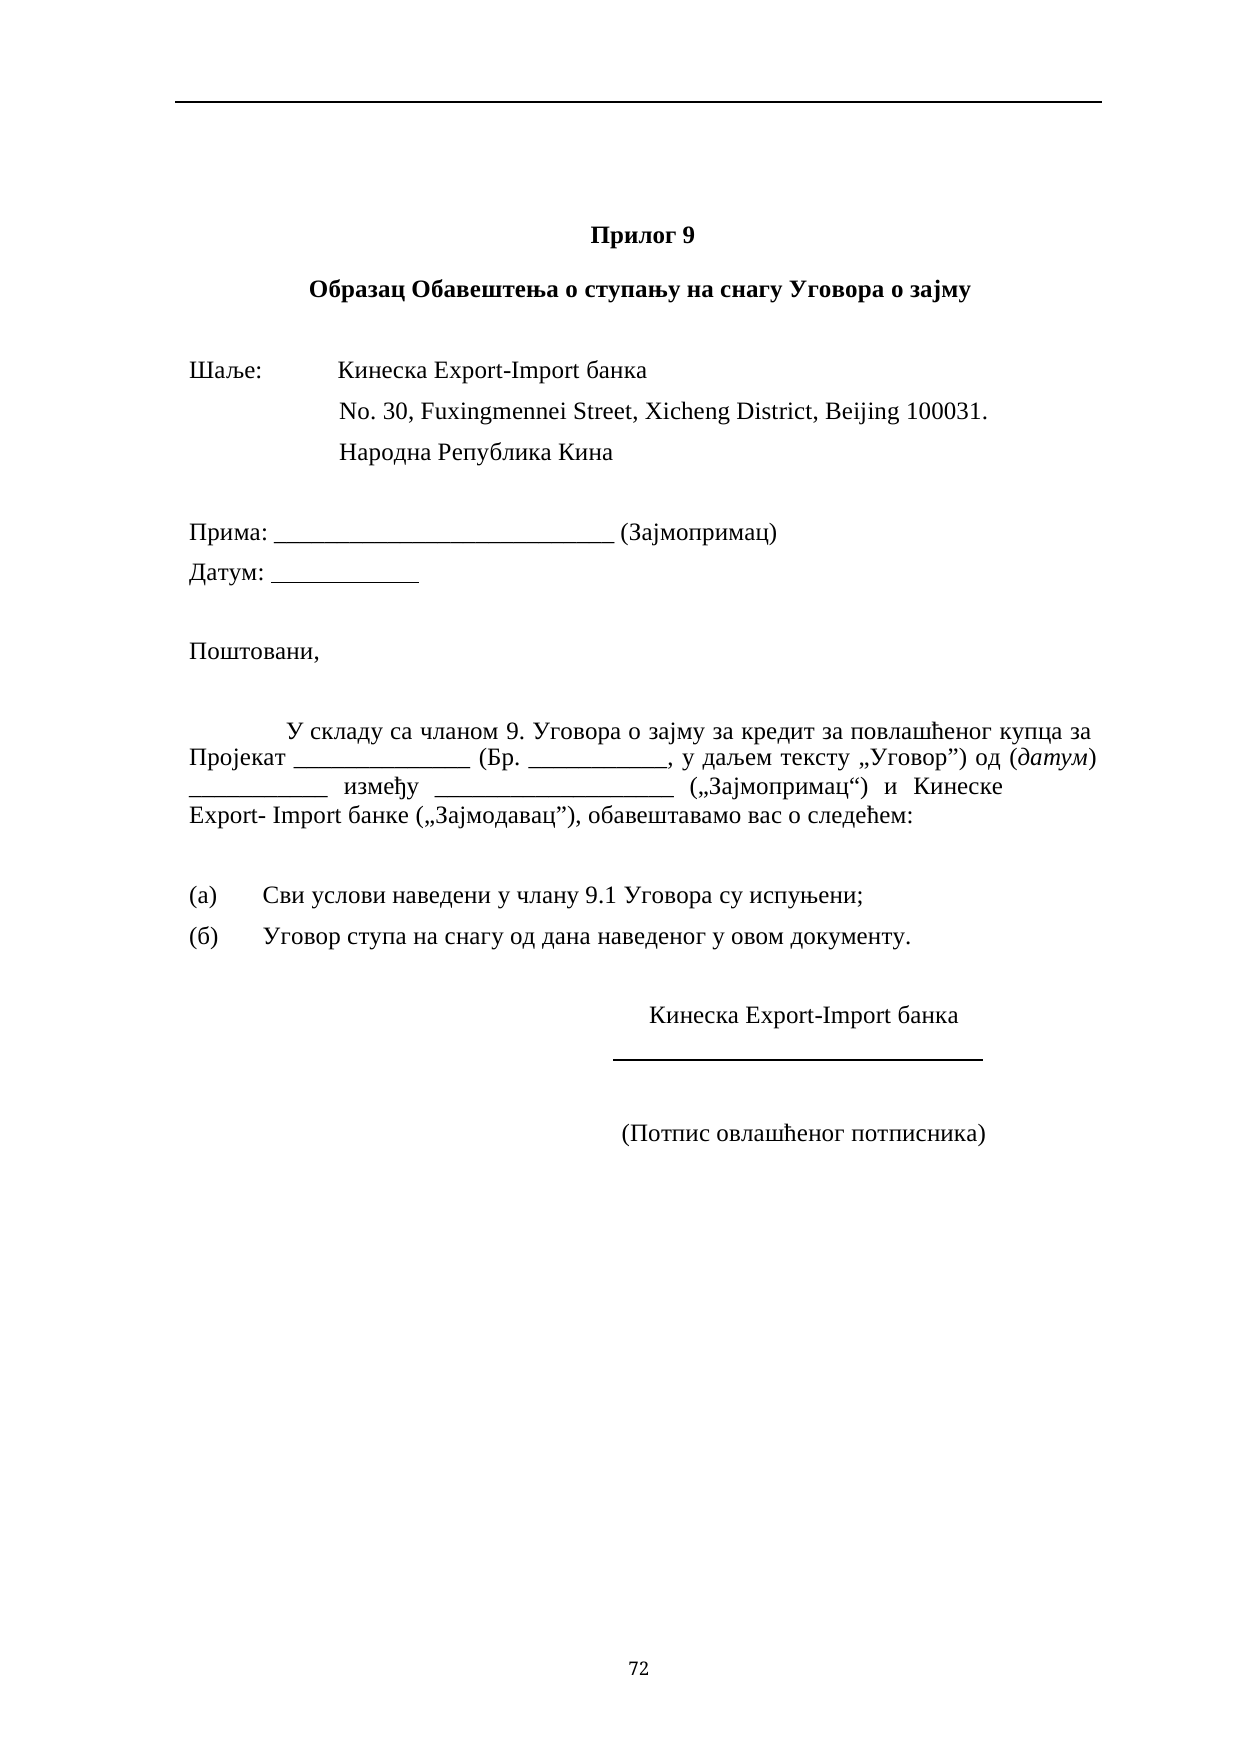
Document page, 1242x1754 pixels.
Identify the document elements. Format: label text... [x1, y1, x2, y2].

text Датум: [189, 558, 1102, 584]
text (б) Уговор ступа на снагу од дана наведеног у овом документу. [189, 921, 1102, 950]
text Прима: ___________________________ (Зајмопримац) [189, 517, 1102, 546]
text (Потпис овлашћеног потписника) [621, 1118, 1102, 1147]
text Образац Обавештења о ступању на снагу Уговора о зајму [304, 274, 975, 303]
text Шаље: Кинеска Export-Import банка [189, 355, 1102, 383]
text Кинеска Export-Import банка [649, 1001, 1102, 1027]
text No. 30, Fuxingmennei Street, Xicheng District, Beijing 100031. [339, 396, 1102, 424]
text Прилог 9 [587, 220, 698, 249]
text Пројекат ______________ (Бр. ___________, у даљем тексту „Уговор”) од (датум) [189, 745, 1102, 771]
text (а) Сви услови наведени у члану 9.1 Уговора су испуњени; [189, 880, 1102, 909]
text Поштовани, [189, 636, 1102, 665]
text Народна Република Кина [339, 437, 1102, 466]
text У складу са чланом 9. Уговора о зајму за кредит за повлашћеног купца за [286, 716, 1102, 745]
text ___________ између ___________________ („Зајмопримац“) и Кинеске Export- Import банке („Зајмодавац”), обавештавамо вас о следећем: [189, 771, 1095, 829]
